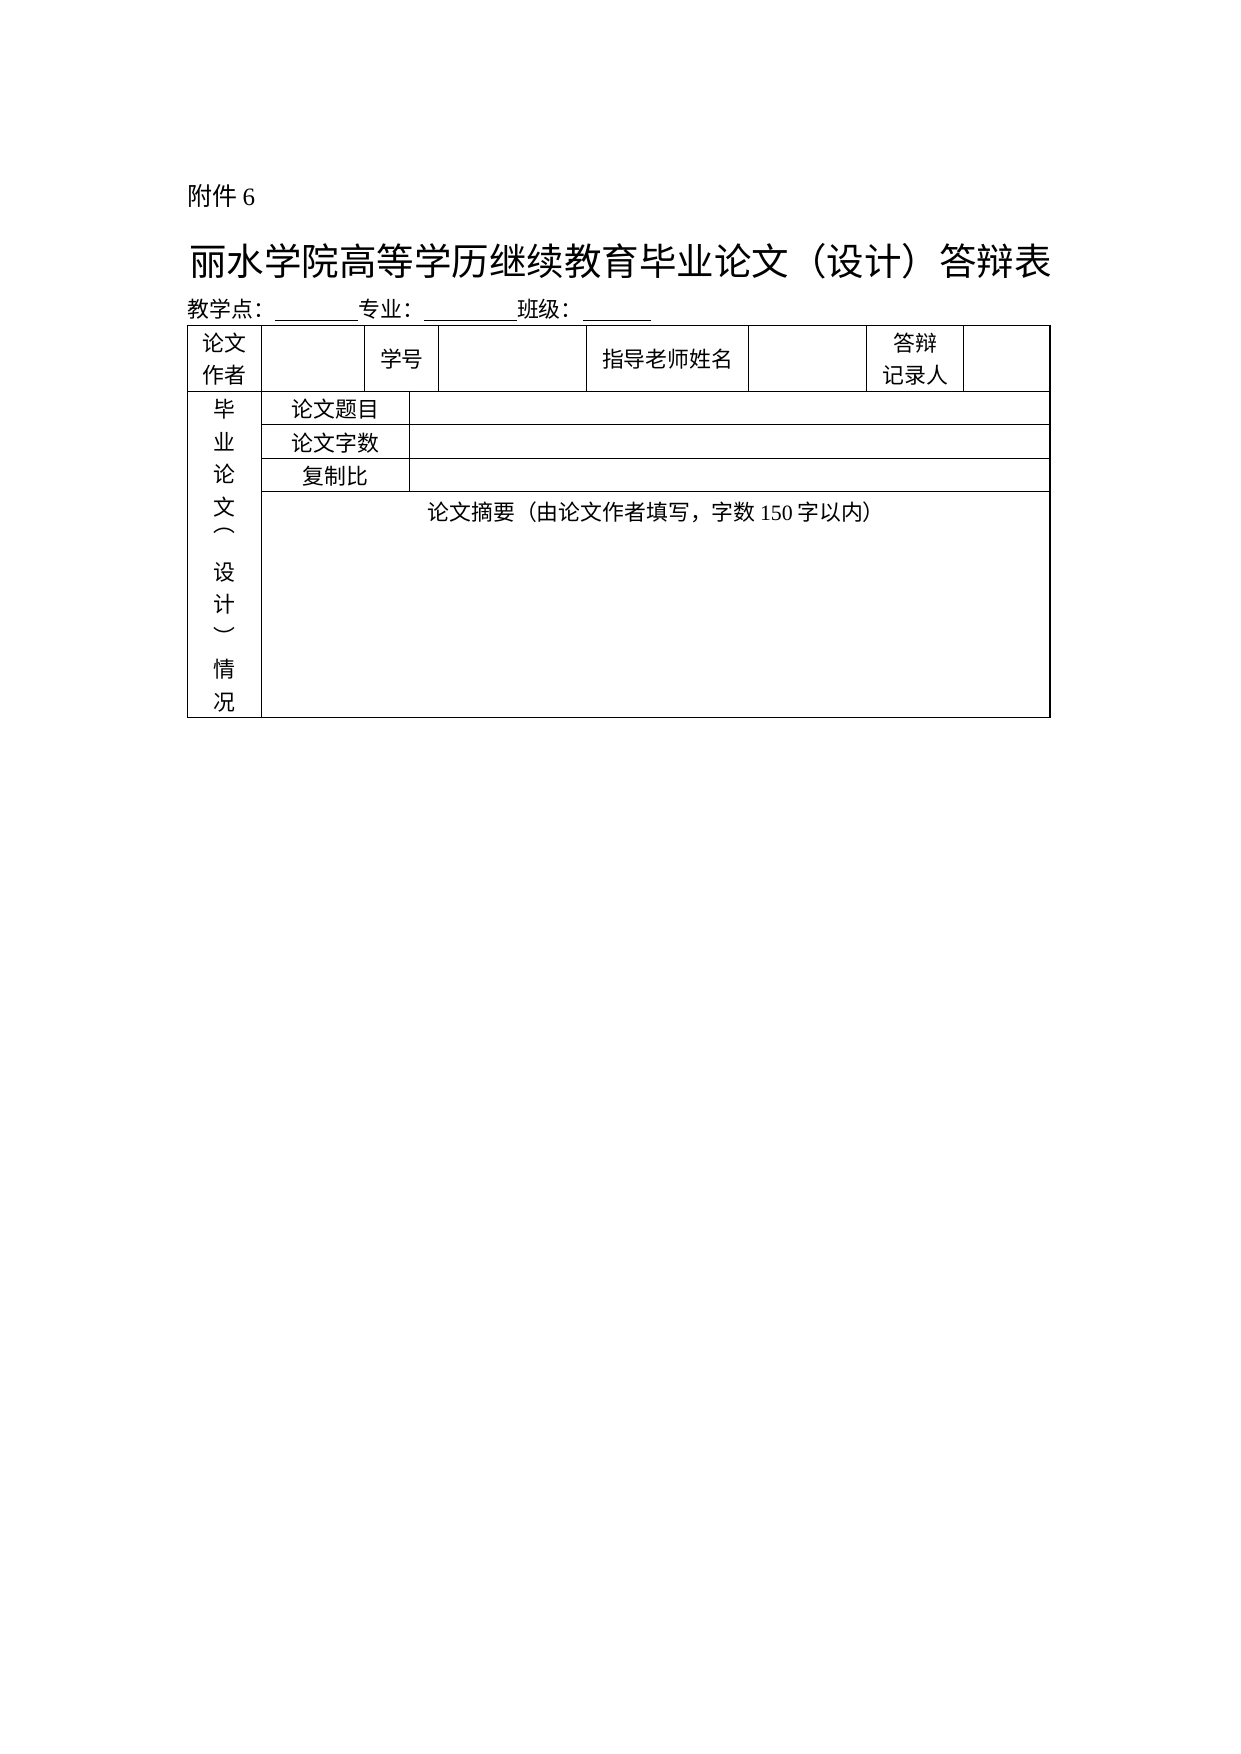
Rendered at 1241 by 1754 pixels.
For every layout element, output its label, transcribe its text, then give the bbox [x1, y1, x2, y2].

text 教学点： 专业： 班级： [187, 292, 1053, 324]
table_header 答辩 记录人 [867, 326, 963, 391]
table_cell 论文字数 [262, 425, 409, 458]
table_cell 论文题目 [262, 392, 409, 424]
table_cell 论文摘要（由论文作者填写，字数150字以内） [262, 492, 1049, 717]
table_header [749, 326, 866, 391]
table_cell [410, 459, 1049, 491]
table_cell 复制比 [262, 459, 409, 491]
table_header [964, 326, 1049, 391]
table_cell [410, 392, 1049, 424]
table_cell [410, 425, 1049, 458]
table_cell 毕 业 论 文 ⌒ 设 计 ︶ 情 况 [188, 392, 261, 717]
table_header 学号 [365, 326, 438, 391]
table_header 指导老师姓名 [587, 326, 748, 391]
table_header [262, 326, 364, 391]
text 附件6 [187, 162, 1053, 227]
table_header 论文作者 [188, 326, 261, 391]
table_header [439, 326, 586, 391]
text 丽水学院高等学历继续教育毕业论文（设计）答辩表 [187, 227, 1053, 292]
